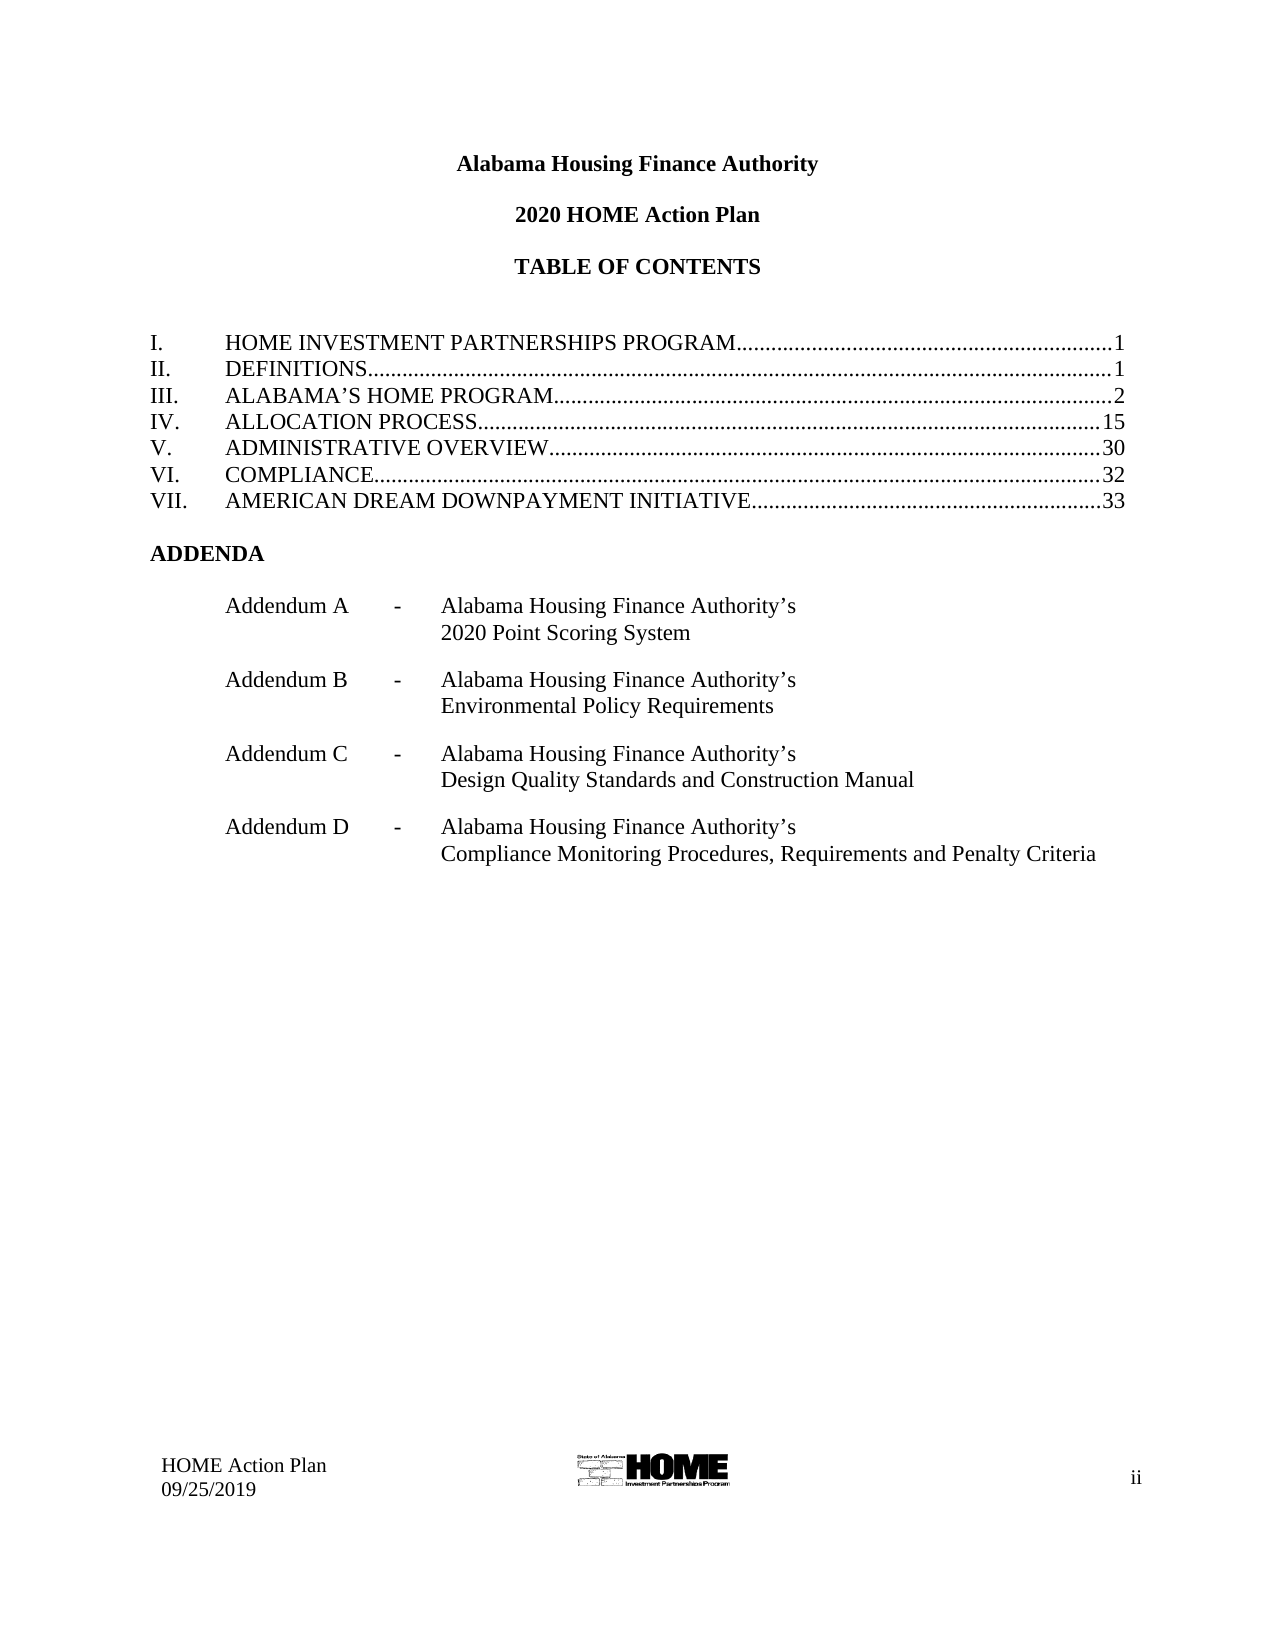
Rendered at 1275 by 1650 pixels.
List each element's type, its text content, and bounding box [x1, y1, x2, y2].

text V. ADMINISTRATIVE OVERVIEW 30 [150, 434, 1125, 461]
picture [574, 1453, 730, 1486]
text Addendum C - Alabama Housing Finance Authority’s Design Quality Standards and Construction Manual [225, 740, 1125, 792]
text Addendum D - Alabama Housing Finance Authority’s Compliance Monitoring Procedures, Requirements and Penalty Criteria [225, 813, 1125, 866]
text VII. AMERICAN DREAM DOWNPAYMENT INITIATIVE 33 [150, 487, 1125, 513]
text VI. COMPLIANCE 32 [150, 461, 1125, 487]
text Addendum A - Alabama Housing Finance Authority’s 2020 Point Scoring System [225, 593, 1125, 645]
text IV. ALLOCATION PROCESS 15 [150, 408, 1125, 434]
text II. DEFINITIONS 1 [150, 355, 1125, 382]
text ADDENDA [150, 540, 1125, 566]
subtitle Alabama Housing Finance Authority [150, 150, 1125, 176]
text III. ALABAMA’S HOME PROGRAM 2 [150, 382, 1125, 408]
subtitle 2020 HOME Action Plan [150, 201, 1125, 228]
text Addendum B - Alabama Housing Finance Authority’s Environmental Policy Requirements [225, 666, 1125, 719]
text I. HOME INVESTMENT PARTNERSHIPS PROGRAM 1 [150, 329, 1125, 355]
subtitle TABLE OF CONTENTS [150, 253, 1125, 279]
